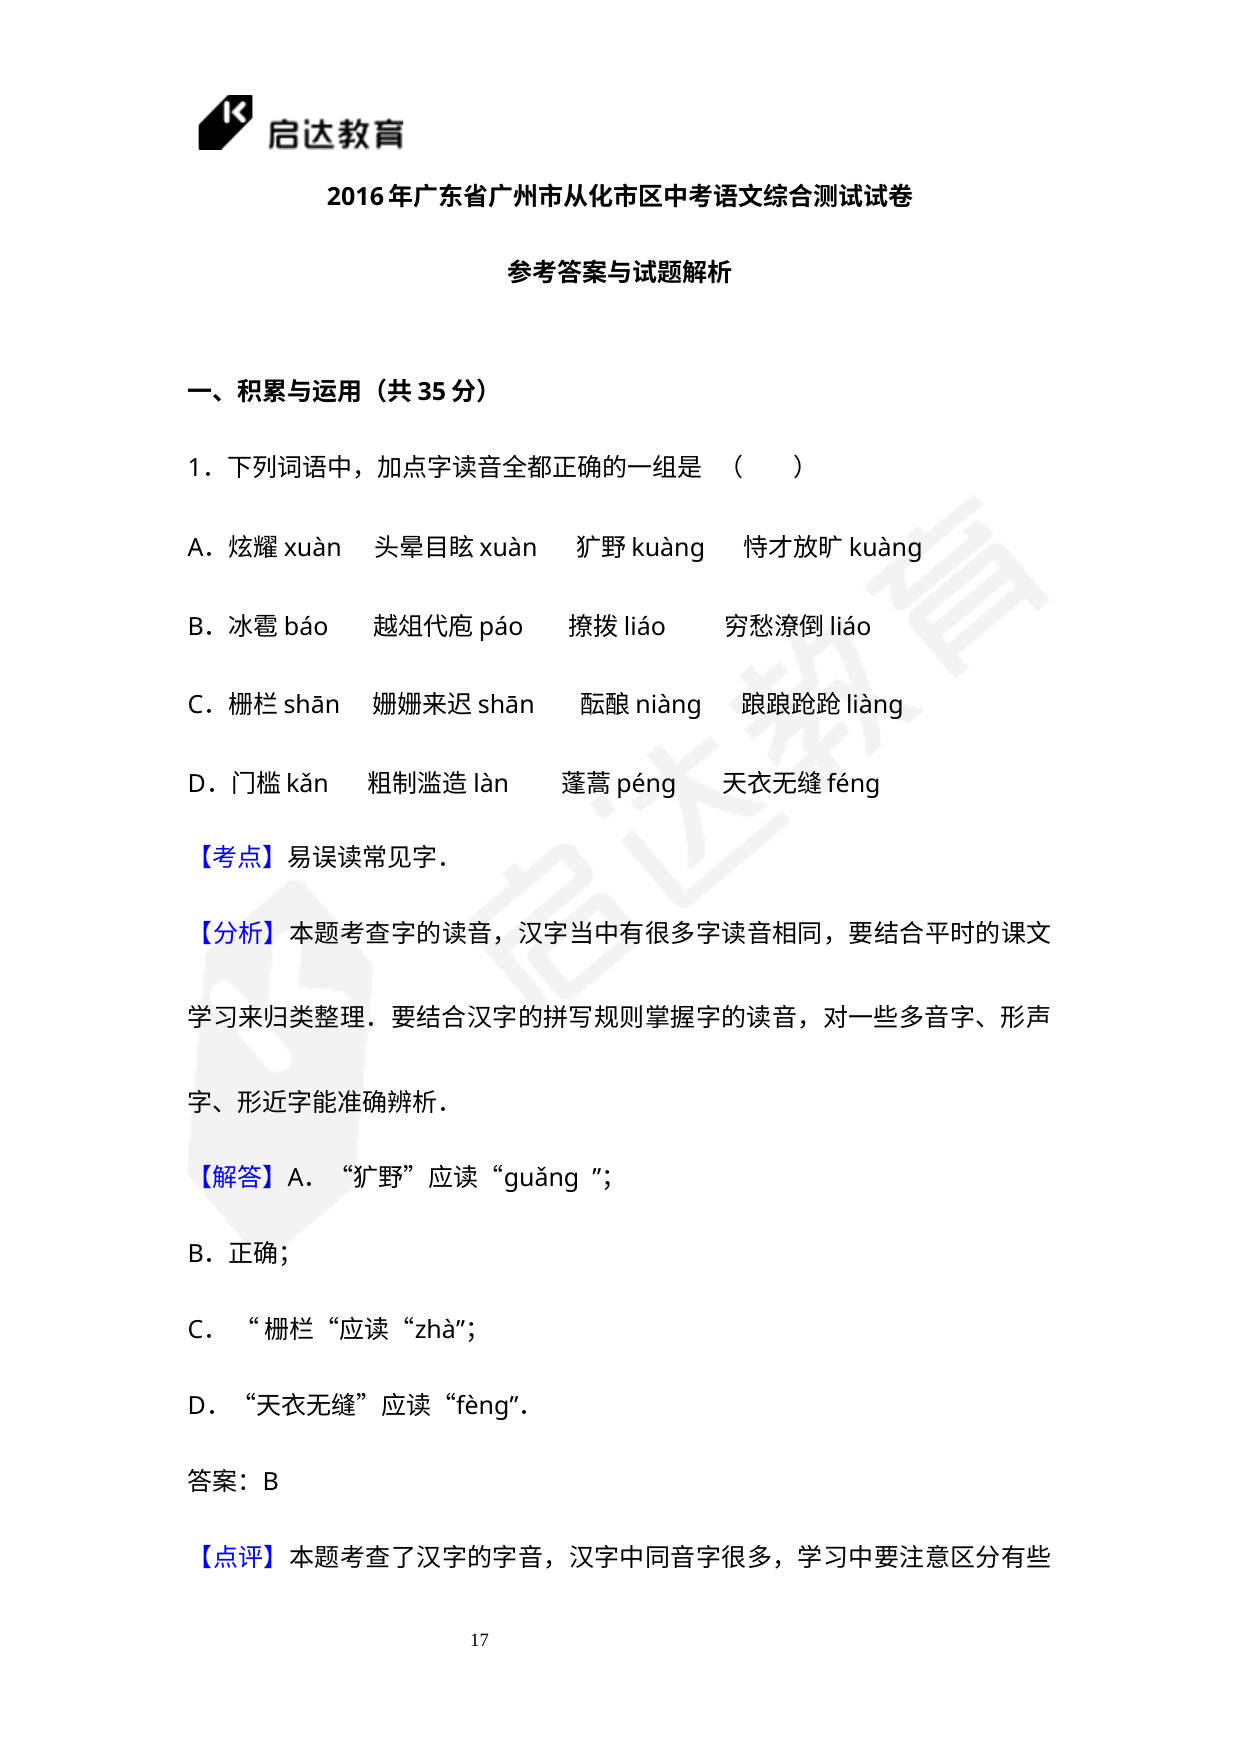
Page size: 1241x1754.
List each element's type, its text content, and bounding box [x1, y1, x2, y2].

picture [198, 95, 404, 150]
text 2016年广东省广州市从化市区中考语文综合测试试卷 [187, 162, 1053, 227]
text 答案：B [187, 1447, 1053, 1512]
text A．炫耀xuàn 头晕目眩xuàn 犷野kuàng 恃才放旷kuàng [187, 509, 1053, 574]
text D．门槛kǎn 粗制滥造 làn 蓬蒿péng 天衣无缝féng [187, 744, 1053, 809]
text 1．下列词语中，加点字读音全都正确的一组是 （ ） [187, 433, 1053, 498]
text 【考点】易误读常见字． [187, 823, 1053, 888]
text 【解答】A．“犷野”应读“guǎng ”； [187, 1143, 1053, 1208]
text C． “ 栅栏“应读“zhà”； [187, 1295, 1053, 1360]
text B．正确； [187, 1219, 1053, 1284]
text C．栅栏shān 姗姗来迟shān 酝酿niàng 踉踉跄跄liàng [187, 666, 1053, 731]
text D．“天衣无缝”应读“fèng”． [187, 1371, 1053, 1436]
text B．冰雹báo 越俎代庖páo 撩拨liáo 穷愁潦倒liáo [187, 587, 1053, 652]
text 一、积累与运用（共35分） [187, 357, 1053, 422]
text 【点评】本题考查了汉字的字音，汉字中同音字很多，学习中要注意区分有些字字形相差很大，但读音相同，在平时的学习中要多加注意． [187, 1523, 1053, 1588]
text 参考答案与试题解析 [187, 238, 1053, 303]
text 【分析】本题考查字的读音，汉字当中有很多字读音相同，要结合平时的课文学习来归类整理．要结合汉字的拼写规则掌握字的读音，对一些多音字、形声字、形近字能准确辨析． [187, 899, 1053, 1133]
